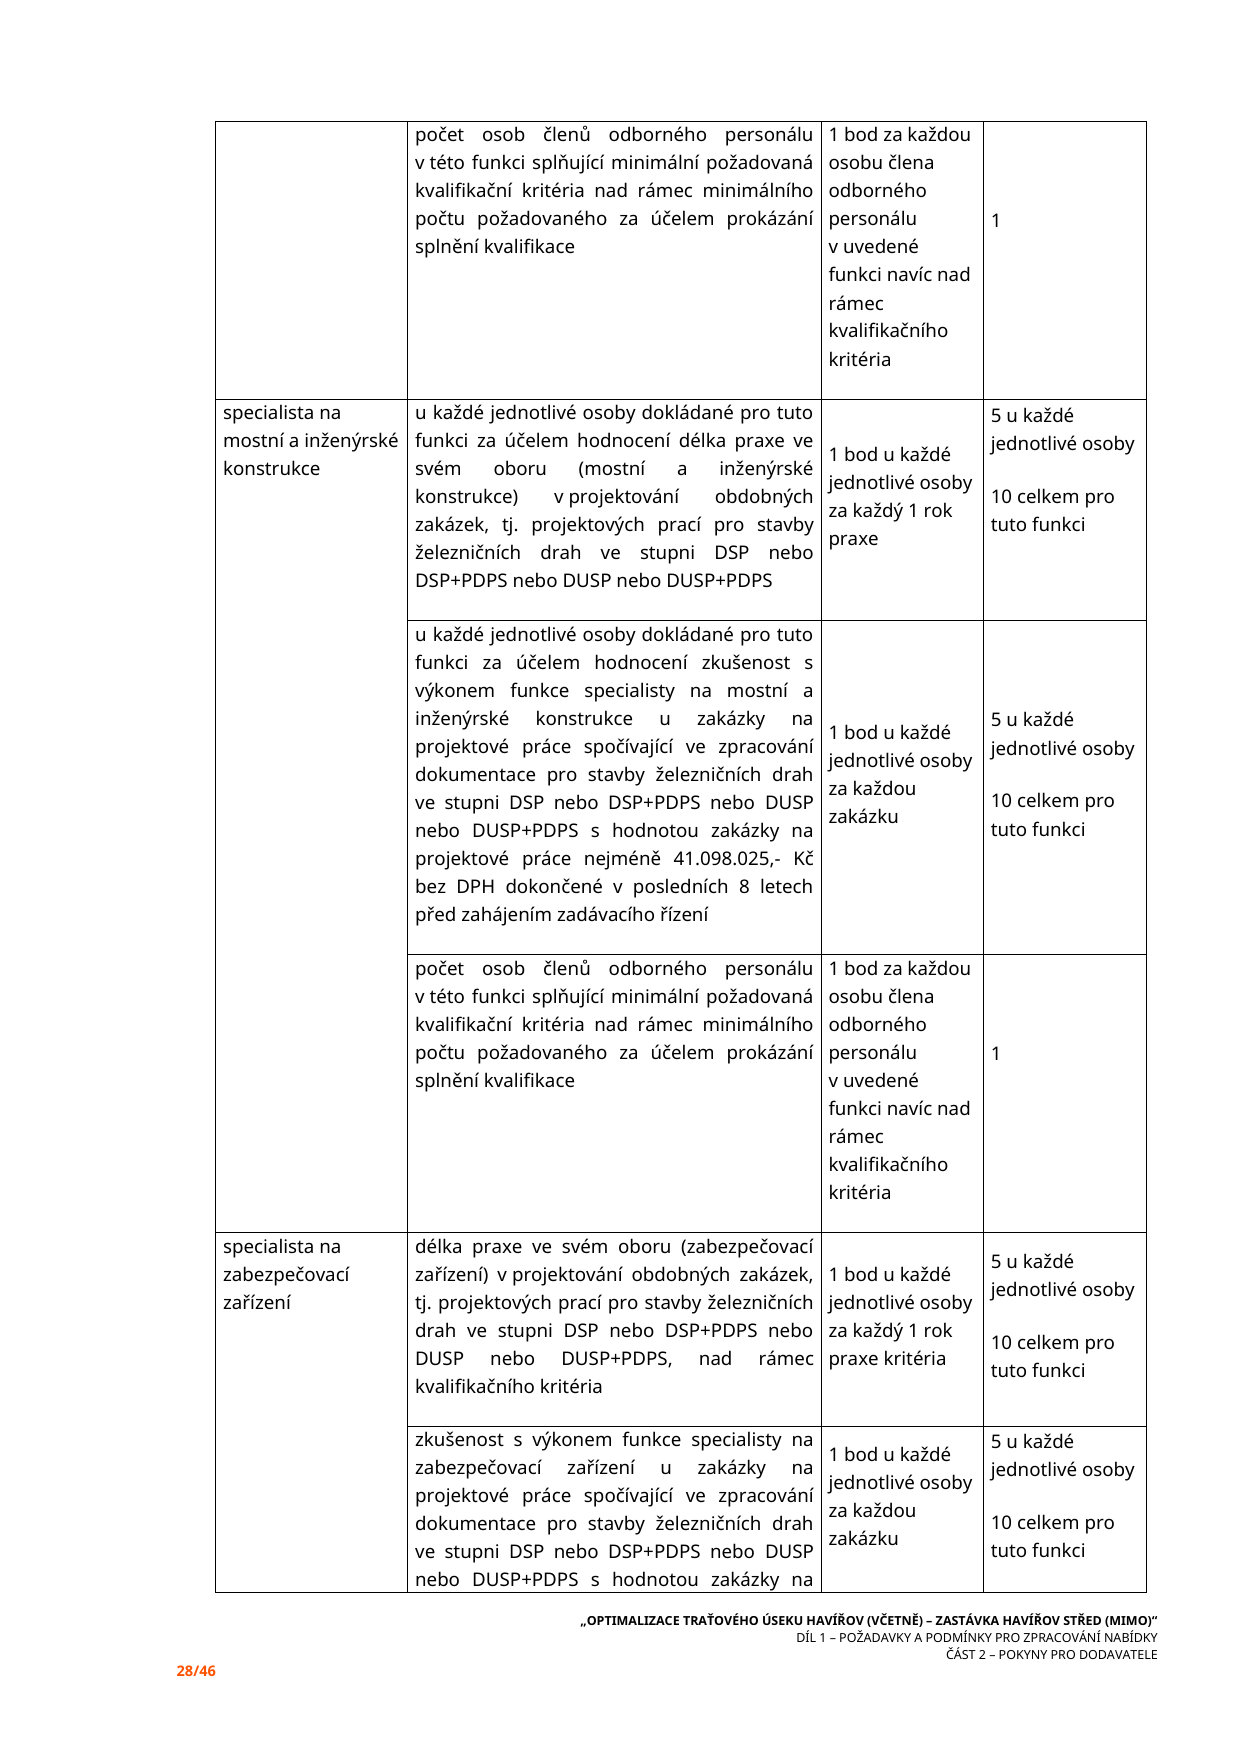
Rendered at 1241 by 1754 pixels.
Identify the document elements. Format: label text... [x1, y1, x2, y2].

table_cell 5 u každé jednotlivé osoby 10 celkem pro tuto funkci [984, 1233, 1146, 1426]
table_cell 1 bod u každé jednotlivé osoby za každou zakázku [822, 621, 983, 954]
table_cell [822, 1427, 983, 1592]
table_cell specialista na mostní a inženýrské konstrukce [216, 400, 407, 1232]
table_cell specialista na zabezpečovací zařízení [216, 1233, 407, 1592]
table_cell 5 u každé jednotlivé osoby 10 celkem pro tuto funkci [984, 400, 1146, 620]
table_cell 1 bod za každou osobu člena odborného personálu v uvedené funkci navíc nad rámec kvalifikačního kritéria [822, 122, 983, 398]
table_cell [408, 1427, 821, 1592]
table_cell 1 [984, 122, 1146, 398]
table_cell 1 bod za každou osobu člena odborného personálu v uvedené funkci navíc nad rámec kvalifikačního kritéria [822, 955, 983, 1232]
table_cell délka praxe ve svém oboru (zabezpečovací zařízení) v projektování obdobných zakázek, tj. projektových prací pro stavby železničních drah ve stupni DSP nebo DSP+PDPS nebo DUSP nebo DUSP+PDPS, nad rámec kvalifikačního kritéria [408, 1233, 821, 1426]
table_cell u každé jednotlivé osoby dokládané pro tuto funkci za účelem hodnocení délka praxe ve svém oboru (mostní a inženýrské konstrukce) v projektování obdobných zakázek, tj. projektových prací pro stavby železničních drah ve stupni DSP nebo DSP+PDPS nebo DUSP nebo DUSP+PDPS [408, 400, 821, 620]
table_cell 1 bod u každé jednotlivé osoby za každý 1 rok praxe kritéria [822, 1233, 983, 1426]
table_cell 1 bod u každé jednotlivé osoby za každý 1 rok praxe [822, 400, 983, 620]
table_cell 5 u každé jednotlivé osoby 10 celkem pro tuto funkci [984, 621, 1146, 954]
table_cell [984, 1427, 1146, 1592]
table_cell 1 [984, 955, 1146, 1232]
table_cell u každé jednotlivé osoby dokládané pro tuto funkci za účelem hodnocení zkušenost s výkonem funkce specialisty na mostní a inženýrské konstrukce u zakázky na projektové práce spočívající ve zpracování dokumentace pro stavby železničních drah ve stupni DSP nebo DSP+PDPS nebo DUSP nebo DUSP+PDPS s hodnotou zakázky na projektové práce nejméně 41.098.025,- Kč bez DPH dokončené v posledních 8 letech před zahájením zadávacího řízení [408, 621, 821, 954]
